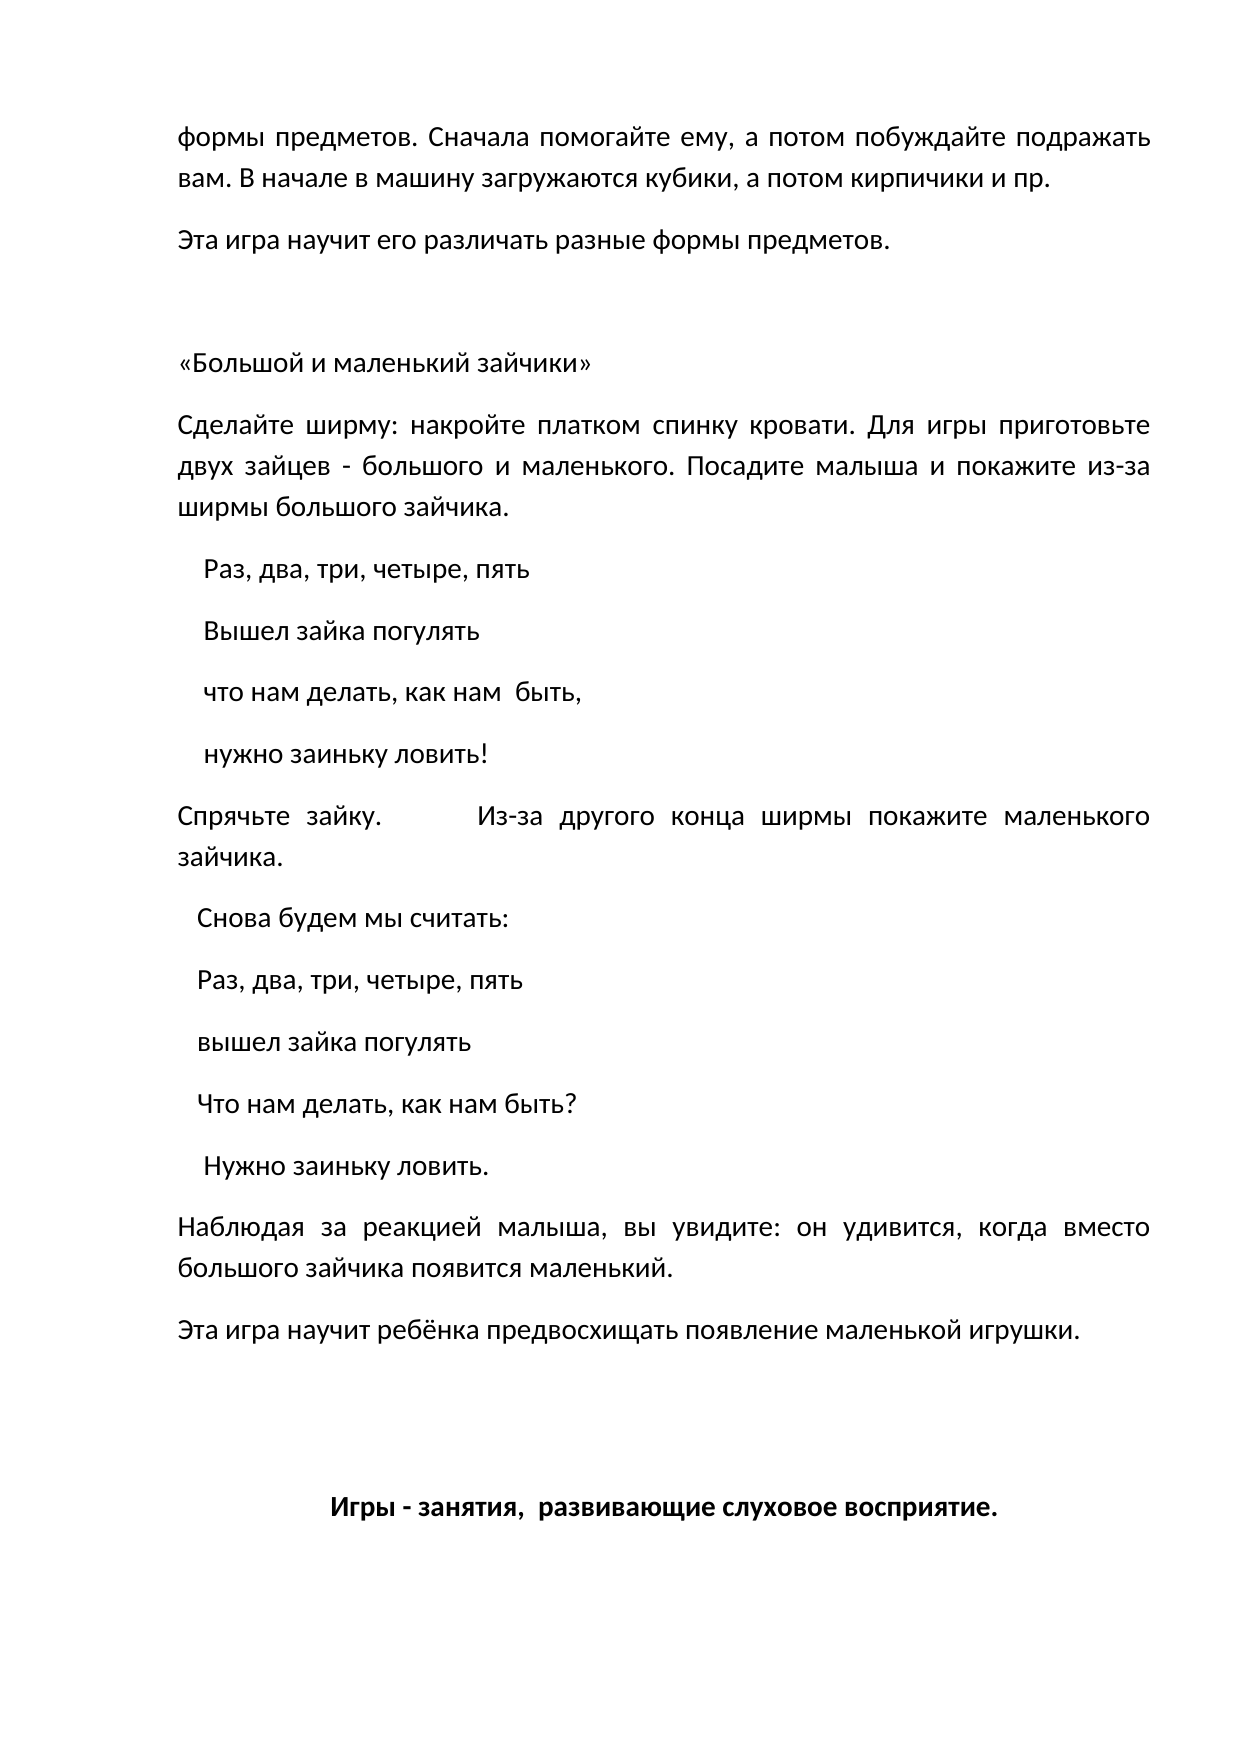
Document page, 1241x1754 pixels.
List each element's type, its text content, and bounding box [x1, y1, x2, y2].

text Раз, два, три, четыре, пять [177, 961, 1152, 997]
text Эта игра научит ребёнка предвосхищать появление маленькой игрушки. [177, 1311, 1152, 1347]
text Снова будем мы считать: [177, 899, 1152, 935]
text Раз, два, три, четыре, пять [177, 550, 1152, 585]
text Эта игра научит его различать разные формы предметов. [177, 221, 1152, 256]
text Что нам делать, как нам быть? [177, 1085, 1152, 1121]
text Нужно заиньку ловить. [177, 1147, 1152, 1182]
text «Большой и маленький зайчики» [177, 344, 1152, 380]
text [177, 118, 1152, 195]
text Игры - занятия, развивающие слуховое восприятие. [177, 1488, 1152, 1523]
text что нам делать, как нам быть, [177, 673, 1152, 709]
text Наблюдая за реакцией малыша, вы увидите: он удивится, когда вместо большого зайчика появится маленький. [177, 1208, 1152, 1285]
text Спрячьте зайку. Из-за другого конца ширмы покажите маленького зайчика. [177, 797, 1152, 873]
text нужно заиньку ловить! [177, 735, 1152, 771]
text вышел зайка погулять [177, 1023, 1152, 1059]
text Вышел зайка погулять [177, 612, 1152, 647]
text Сделайте ширму: накройте платком спинку кровати. Для игры приготовьте двух зайцев - большого и маленького. Посадите малыша и покажите из-за ширмы большого зайчика. [177, 406, 1152, 524]
